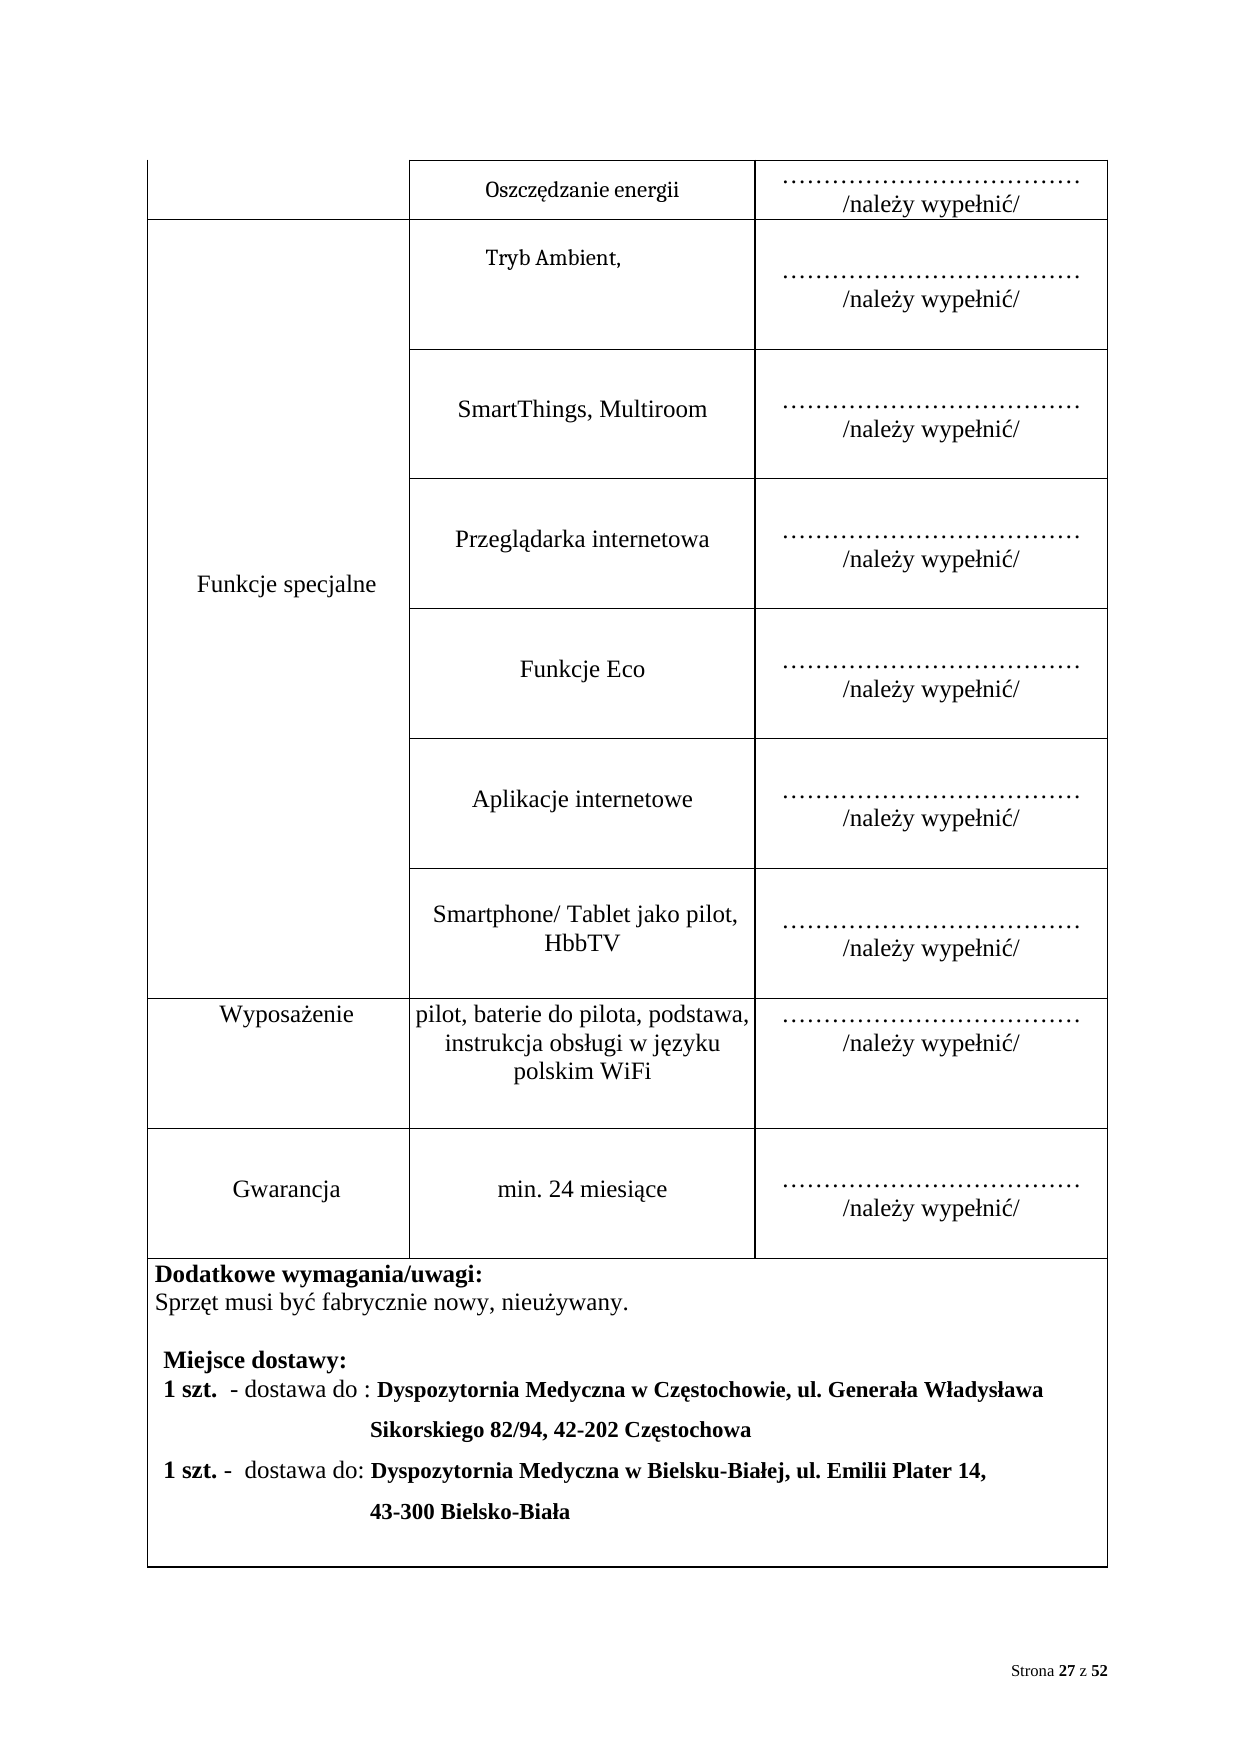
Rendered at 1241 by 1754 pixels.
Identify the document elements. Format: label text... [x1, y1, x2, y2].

table_cell ……………………………… /należy wypełnić/ [756, 609, 1107, 738]
table_cell ……………………………… /należy wypełnić/ [756, 350, 1107, 478]
table_cell Funkcje specjalne [148, 220, 409, 998]
table_cell Funkcje Eco [410, 609, 754, 738]
table_cell ……………………………… /należy wypełnić/ [756, 739, 1107, 868]
table_cell ……………………………… /należy wypełnić/ [756, 1129, 1107, 1258]
table_cell ……………………………… /należy wypełnić/ [756, 220, 1107, 348]
table_cell Wyposażenie [148, 999, 409, 1128]
table_cell pilot, baterie do pilota, podstawa, instrukcja obsługi w języku polskim WiFi [410, 999, 754, 1128]
table_cell Tryb Ambient, [410, 220, 754, 348]
table_cell SmartThings, Multiroom [410, 350, 754, 478]
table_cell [756, 161, 1107, 218]
table_cell Oszczędzanie energii [410, 161, 754, 218]
table_cell ……………………………… /należy wypełnić/ [756, 869, 1107, 998]
table_cell Smartphone/ Tablet jako pilot, HbbTV [410, 869, 754, 998]
table_cell Gwarancja [148, 1129, 409, 1258]
table_cell Aplikacje internetowe [410, 739, 754, 868]
table_cell min. 24 miesiące [410, 1129, 754, 1258]
table_cell Przeglądarka internetowa [410, 479, 754, 608]
table_cell ……………………………… /należy wypełnić/ [756, 479, 1107, 608]
table_cell ……………………………… /należy wypełnić/ [756, 999, 1107, 1128]
table_cell Dodatkowe wymagania/uwagi: Sprzęt musi być fabrycznie nowy, nieużywany. Miejsce dostawy: 1 szt. - dostawa do : Dyspozytornia Medyczna w Częstochowie, ul. Generała Władysława Sikorskiego 82/94, 42-202 Częstochowa 1 szt. - dostawa do: Dyspozytornia Medyczna w Bielsku-Białej, ul. Emilii Plater 14, 43-300 Bielsko-Biała [148, 1259, 1107, 1566]
